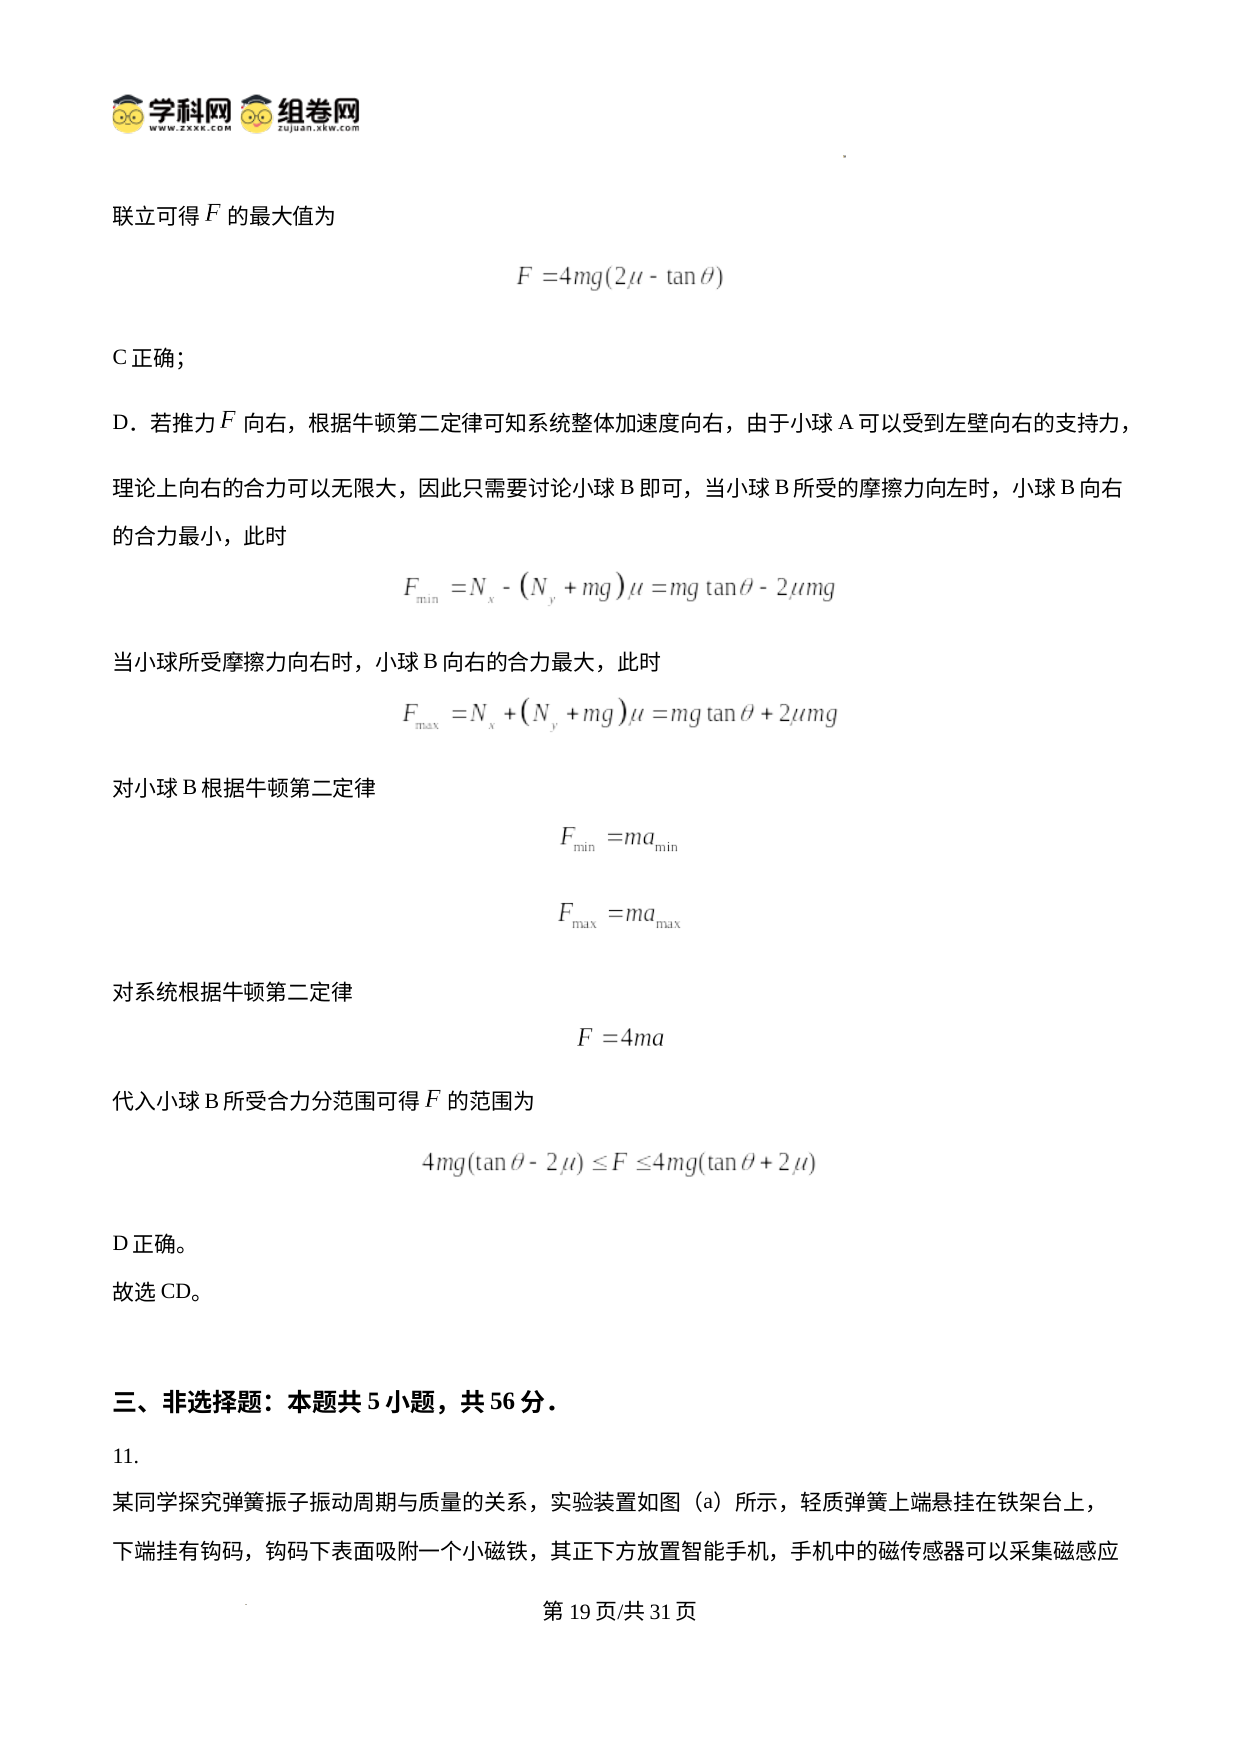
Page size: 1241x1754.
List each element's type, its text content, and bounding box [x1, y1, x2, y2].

text 三、非选择题：本题共5小题，共56分． [112, 1368, 1128, 1433]
text 对小球B根据牛顿第二定律 [112, 771, 1128, 803]
text 对系统根据牛顿第二定律 [112, 974, 1128, 1007]
picture [112, 90, 231, 138]
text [112, 1484, 1128, 1566]
text D正确。 [112, 1226, 1128, 1259]
text 当小球所受摩擦力向右时，小球B向右的合力最大，此时 [112, 645, 1128, 677]
text 联立可得的最大值为 [112, 182, 1128, 247]
text C正确； [112, 341, 1128, 373]
text D．若推力向右，根据牛顿第二定律可知系统整体加速度向右，由于小球A可以受到左壁向右的支持力，理论上向右的合力可以无限大，因此只需要讨论小球B即可，当小球B所受的摩擦力向左时，小球B向右的合力最小，此时 [112, 389, 1128, 551]
text 11. [112, 1439, 1128, 1472]
text 代入小球B所受合力分范围可得的范围为 [112, 1068, 1128, 1133]
text 故选CD。 [112, 1274, 1128, 1307]
picture [240, 90, 360, 138]
